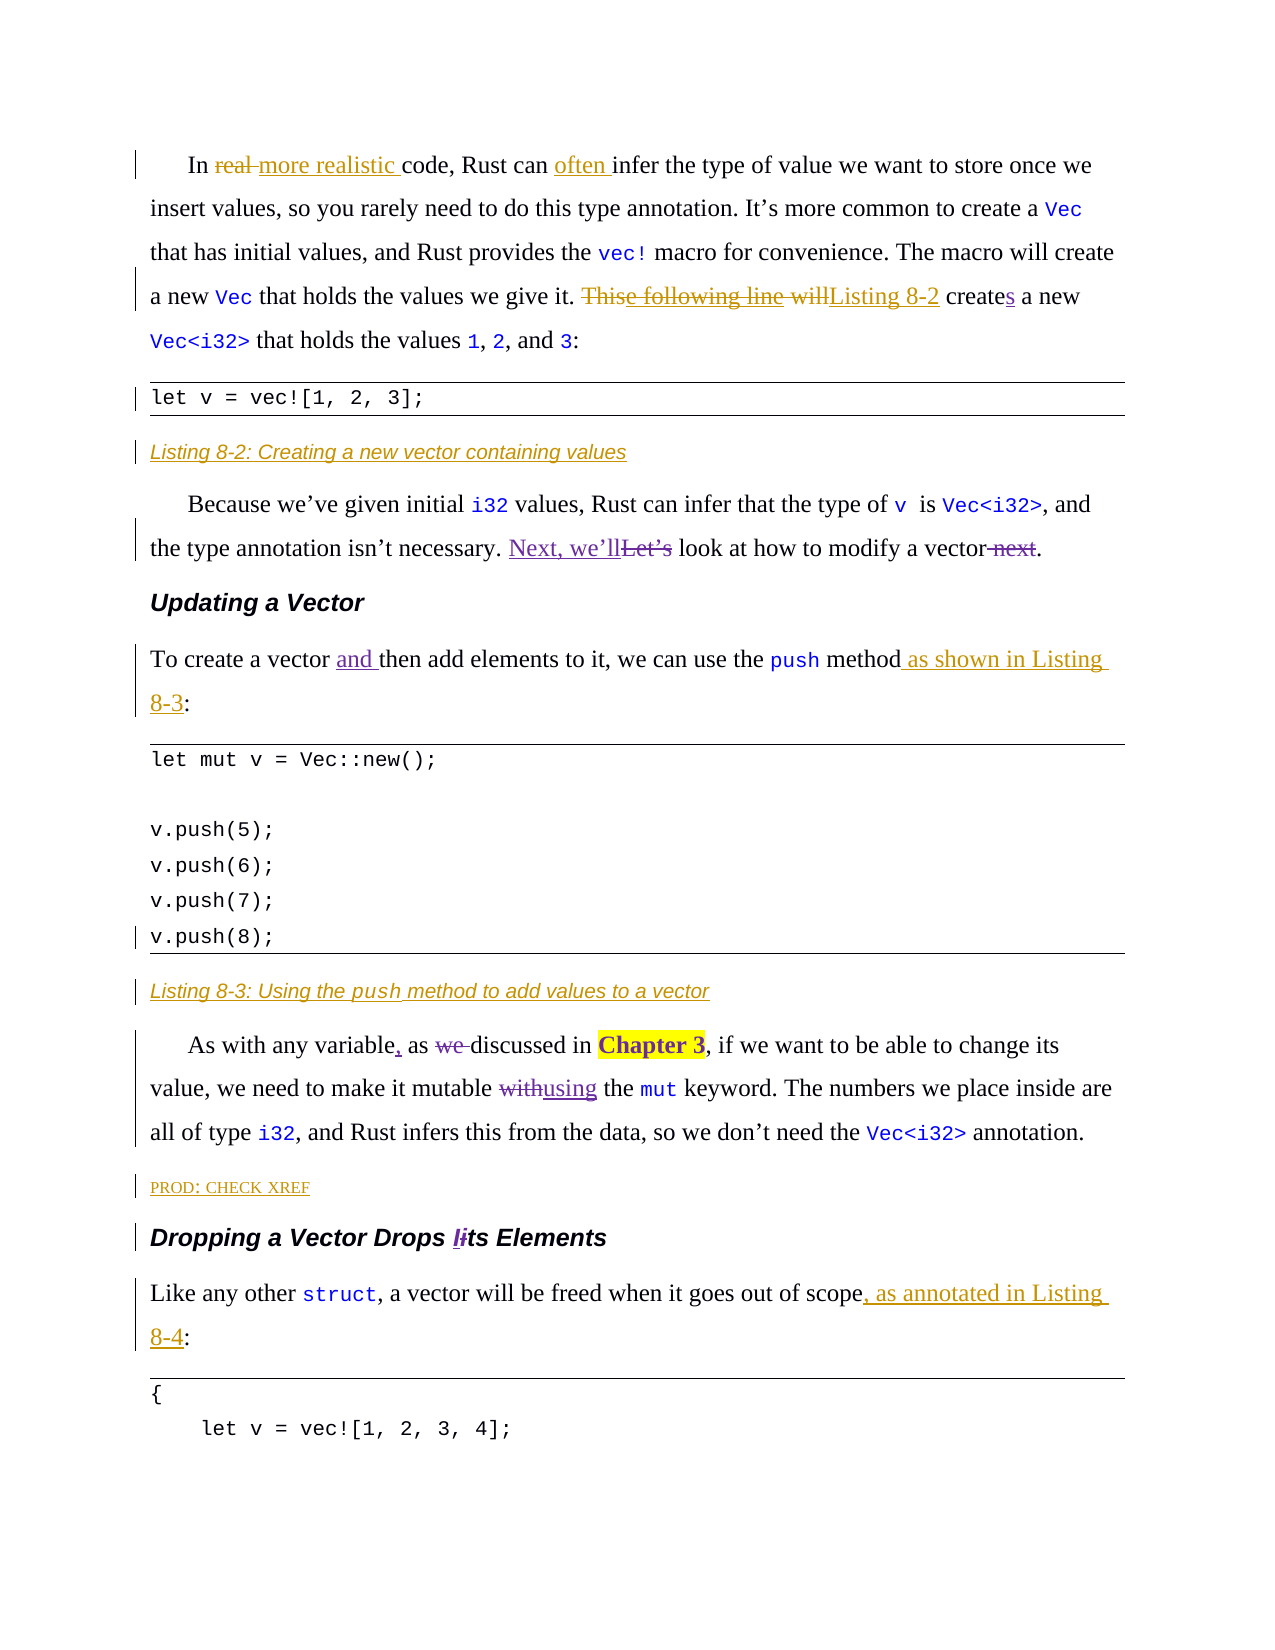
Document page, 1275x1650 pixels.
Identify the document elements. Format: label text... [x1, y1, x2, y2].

text To create a vector then add elements to it, we can use the push method: [150, 644, 1125, 717]
text Like any other struct, a vector will be freed when it goes out of scope: [150, 1278, 1125, 1351]
text let v = vec![1, 2, 3]; [150, 383, 1125, 415]
text let v = vec![1, 2, 3, 4]; [150, 1418, 1125, 1442]
text v.push(5); [150, 819, 1125, 843]
text In code, Rust can infer the type of value we want to store once we insert values, so you rarely need to do this type annotation. It’s more common to create a Vec that has initial values, and Rust provides the vec! macro for convenience. The macro will create a new Vec that holds the values we give it. create a new Vec<i32> that holds the values 1, 2, and 3: [150, 150, 1125, 354]
text Dropping a Vector Drops ts Elements [150, 1223, 1125, 1251]
text v.push(7); [150, 890, 1125, 914]
text v.push(6); [150, 855, 1125, 878]
text Because we’ve given initial i32 values, Rust can infer that the type of v is Vec<i32>, and the type annotation isn’t necessary. look at how to modify a vector. [150, 489, 1125, 561]
text let mut v = Vec::new(); [150, 745, 1125, 772]
text { [150, 1379, 1125, 1407]
text As with any variable as discussed in Chapter 3, if we want to be able to change its value, we need to make it mutable the mut keyword. The numbers we place inside are all of type i32, and Rust infers this from the data, so we don’t need the Vec<i32> annotation. [150, 1030, 1125, 1147]
text Updating a Vector [150, 588, 1125, 617]
text v.push(8); [150, 926, 1125, 953]
